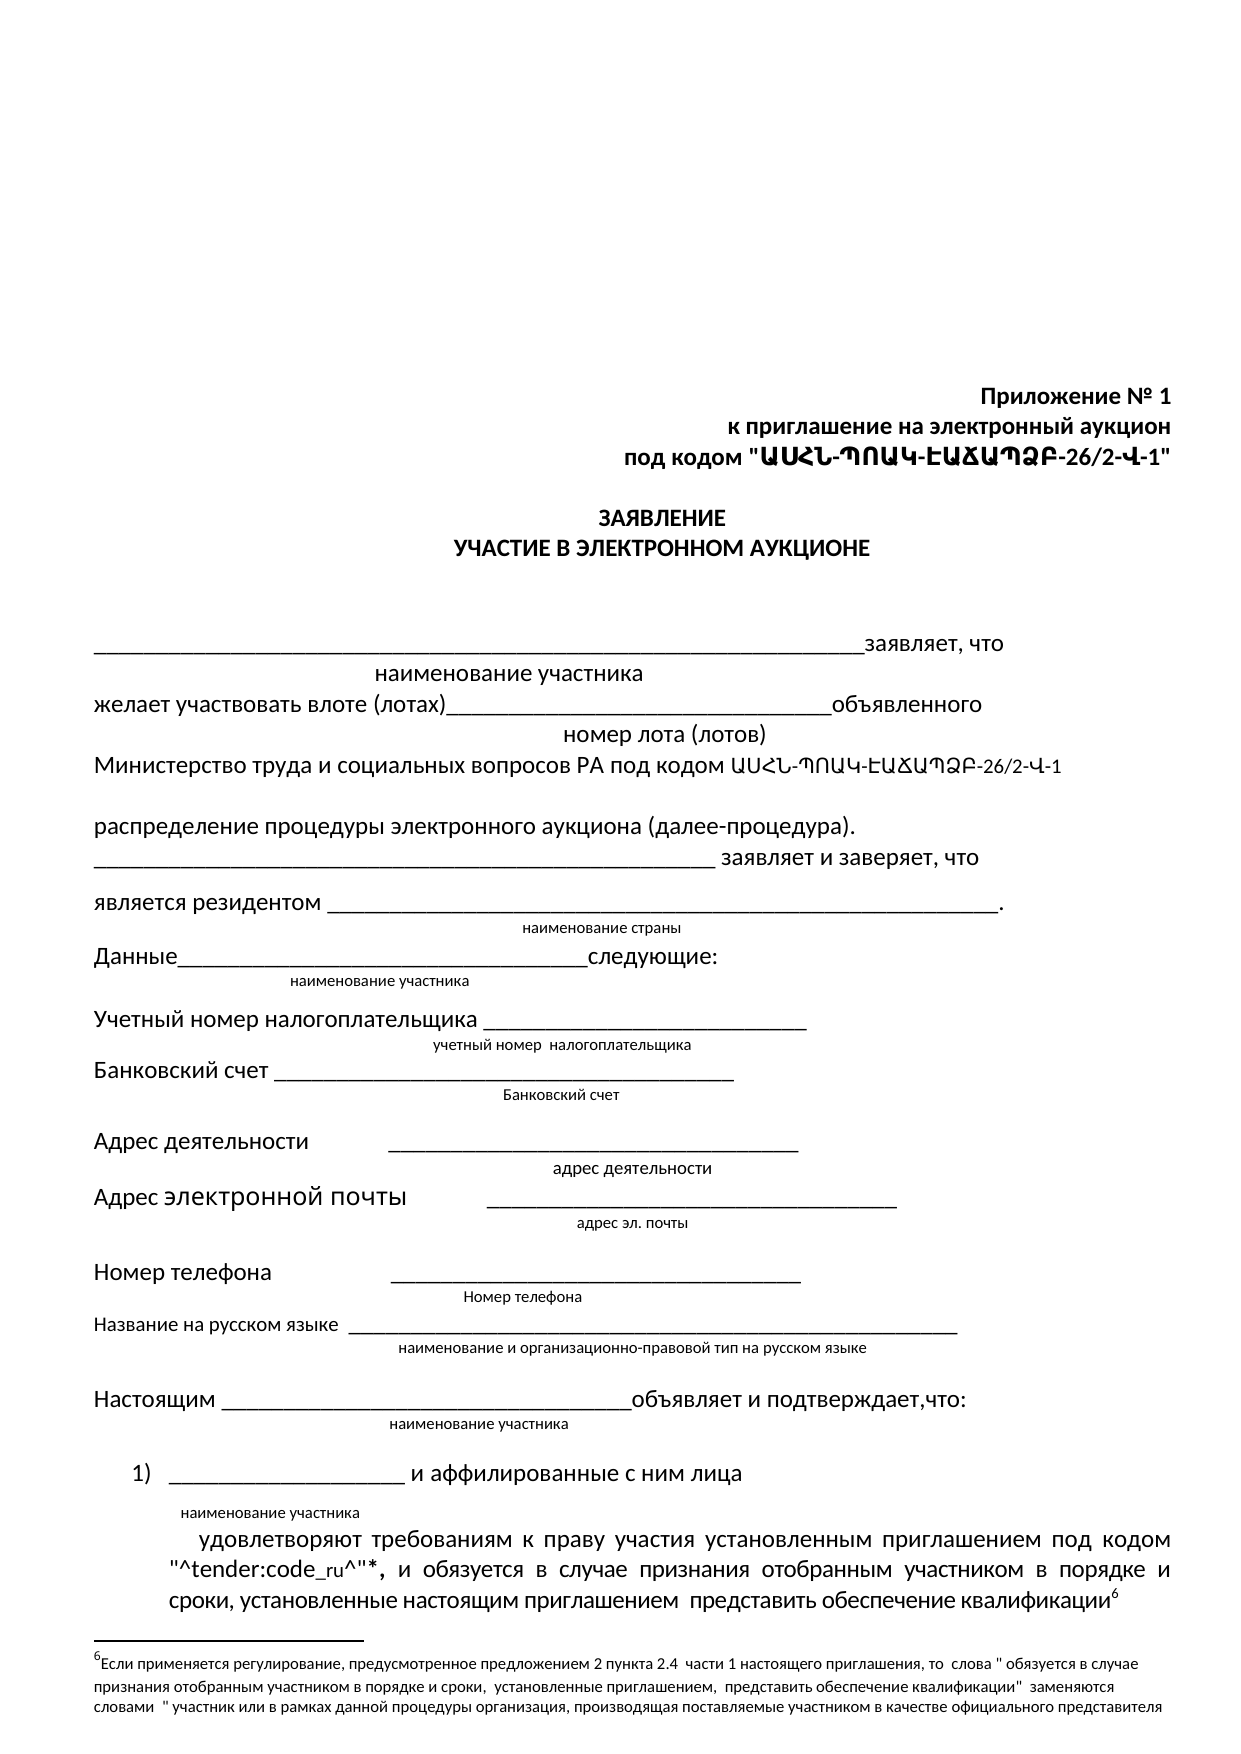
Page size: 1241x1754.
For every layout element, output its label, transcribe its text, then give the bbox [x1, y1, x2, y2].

list удовлетворяют требованиям к праву участия установленным приглашением под кодом "^tender:code_ru^"*, и обязуется в случае признания отобранным участником в порядке и сроки, установленные настоящим приглашением представить обеспечение квалификации [169, 1523, 1171, 1614]
text желает участвовать влоте (лотах)_______________________________объявленного [94, 688, 1171, 718]
text к приглашение на электронный аукцион [94, 411, 1171, 441]
text Учетный номер налогоплательщика __________________________ [94, 1003, 1171, 1034]
text адрес деятельности [94, 1156, 1171, 1179]
text Название на русском языке _________________________________________________ [94, 1307, 1171, 1337]
text Адрес деятельности _________________________________ [94, 1125, 1171, 1156]
text Номер телефона [463, 1287, 1171, 1307]
text наименование участника [374, 657, 1171, 688]
text распределение процедуры электронного аукциона (далее-процедура). [94, 810, 1171, 841]
text наименование участника [94, 1502, 1171, 1523]
text учетный номер налогоплательщика [94, 1034, 1171, 1054]
text УЧАСТИЕ В ЭЛЕКТРОННОМ АУКЦИОНЕ [94, 533, 1171, 563]
text адрес эл. почты [94, 1213, 1171, 1233]
text является резидентом ______________________________________________________. [94, 886, 1171, 917]
list ___________________ и аффилированные с ним лица [131, 1457, 1171, 1487]
text наименование участника [389, 1414, 1171, 1434]
text Банковский счет _____________________________________ [94, 1054, 1171, 1085]
text Банковский счет [94, 1085, 1171, 1105]
text наименование участника [94, 970, 1171, 991]
text Приложение № 1 [94, 380, 1171, 411]
text Министерство труда и социальных вопросов РА под кодом ԱՍՀՆ-ՊՈԱԿ-ԷԱՃԱՊՁԲ-26/2-Վ-1 [94, 749, 1171, 779]
text Данные_________________________________следующие: [94, 940, 1171, 970]
text Адрес электронной почты _________________________________ [94, 1179, 1171, 1213]
text наименование и организационно-правовой тип на русском языке [94, 1337, 1171, 1358]
text Номер телефона _________________________________ [94, 1256, 1171, 1287]
text ЗАЯВЛЕНИЕ [94, 502, 1171, 533]
text __________________________________________________ заявляет и заверяет, что [94, 841, 1171, 871]
text под кодом "ԱՍՀՆ-ՊՈԱԿ-ԷԱՃԱՊՁԲ-26/2-Վ-1" [94, 441, 1171, 472]
text ______________________________________________________________заявляет, что [94, 627, 1171, 657]
text Настоящим _________________________________объявляет и подтверждает,что: [94, 1383, 1171, 1414]
text номер лота (лотов) [552, 718, 1171, 749]
text наименование страны [522, 917, 1171, 937]
